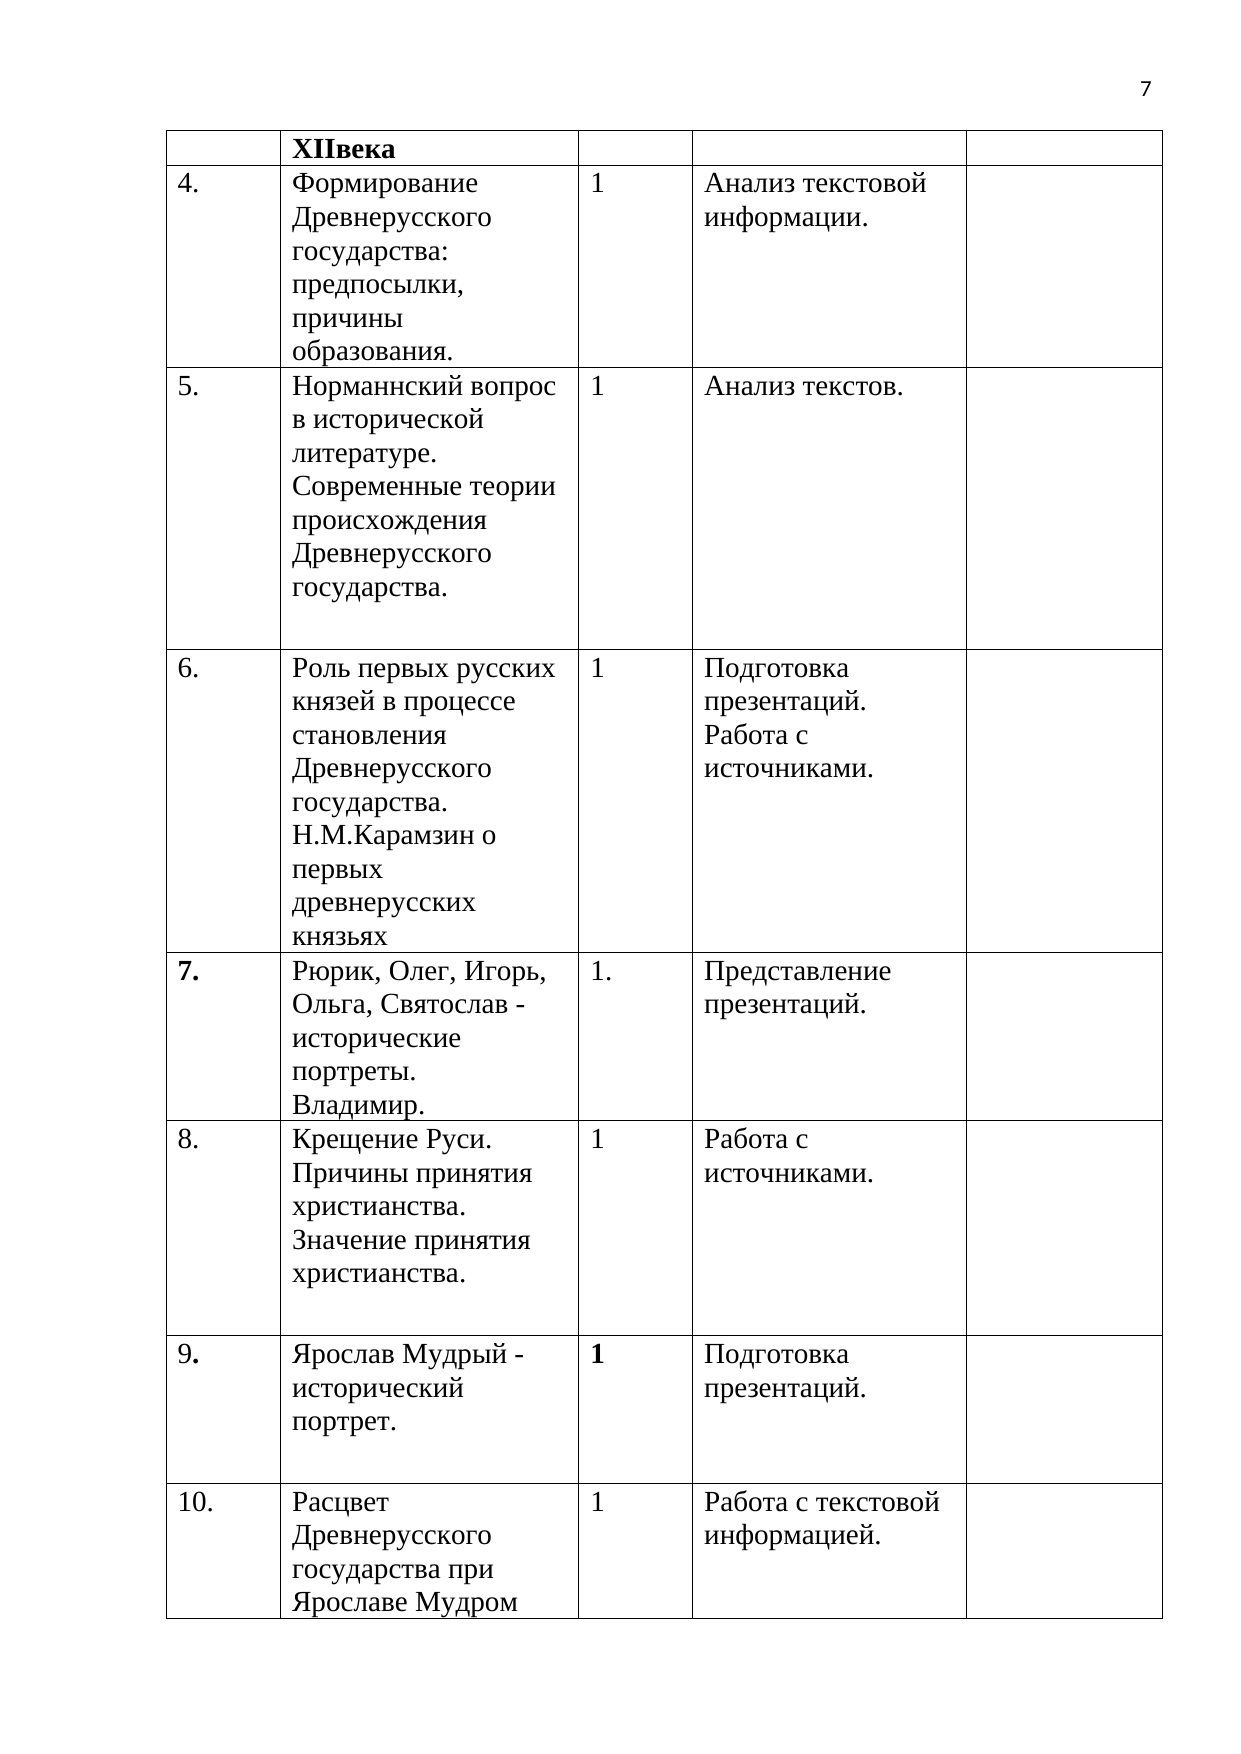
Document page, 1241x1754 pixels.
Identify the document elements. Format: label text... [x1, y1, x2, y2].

table_cell 10. [167, 1484, 280, 1618]
table_cell Расцвет Древнерусского государства при Ярославе Мудром [281, 1484, 578, 1618]
table_cell 1. [579, 953, 692, 1120]
table_cell [967, 1336, 1162, 1483]
table_cell 6. [167, 650, 280, 952]
table_cell 1 [579, 368, 692, 649]
table_cell Норманнский вопрос в исторической литературе. Современные теории происхождения Древнерусского государства. [281, 368, 578, 649]
table_cell Анализ текстов. [693, 368, 966, 649]
table_cell 7. [167, 953, 280, 1120]
table_cell 1 [579, 1336, 692, 1483]
table_cell [693, 131, 966, 164]
table_cell Формирование Древнерусского государства: предпосылки, причины образования. [281, 166, 578, 367]
table_cell Рюрик, Олег, Игорь, Ольга, Святослав - исторические портреты. Владимир. [281, 953, 578, 1120]
table_cell Подготовка презентаций. Работа с источниками. [693, 650, 966, 952]
table_cell [967, 166, 1162, 367]
table_cell 9. [167, 1336, 280, 1483]
table_cell 1 [579, 650, 692, 952]
table_cell 8. [167, 1121, 280, 1335]
table_cell [167, 131, 280, 164]
table_cell Работа с источниками. [693, 1121, 966, 1335]
table_cell [967, 953, 1162, 1120]
table_cell 5. [167, 368, 280, 649]
table_cell 1 [579, 166, 692, 367]
table_cell Подготовка презентаций. [693, 1336, 966, 1483]
table_cell 1 [579, 1121, 692, 1335]
table_cell Работа с текстовой информацией. [693, 1484, 966, 1618]
table_cell [967, 368, 1162, 649]
table_cell 10 [579, 131, 692, 164]
table_cell Анализ текстовой информации. [693, 166, 966, 367]
table_cell 1 [579, 1484, 692, 1618]
table_cell Роль первых русских князей в процессе становления Древнерусского государства. Н.М.Карамзин о первых древнерусских князьях [281, 650, 578, 952]
table_cell Ярослав Мудрый - исторический портрет. [281, 1336, 578, 1483]
table_cell [967, 1121, 1162, 1335]
table_cell [967, 1484, 1162, 1618]
table_cell Крещение Руси. Причины принятия христианства. Значение принятия христианства. [281, 1121, 578, 1335]
table_cell [967, 131, 1162, 164]
table_cell 4. [167, 166, 280, 367]
table_cell Представление презентаций. [693, 953, 966, 1120]
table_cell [281, 131, 578, 164]
table_cell [967, 650, 1162, 952]
